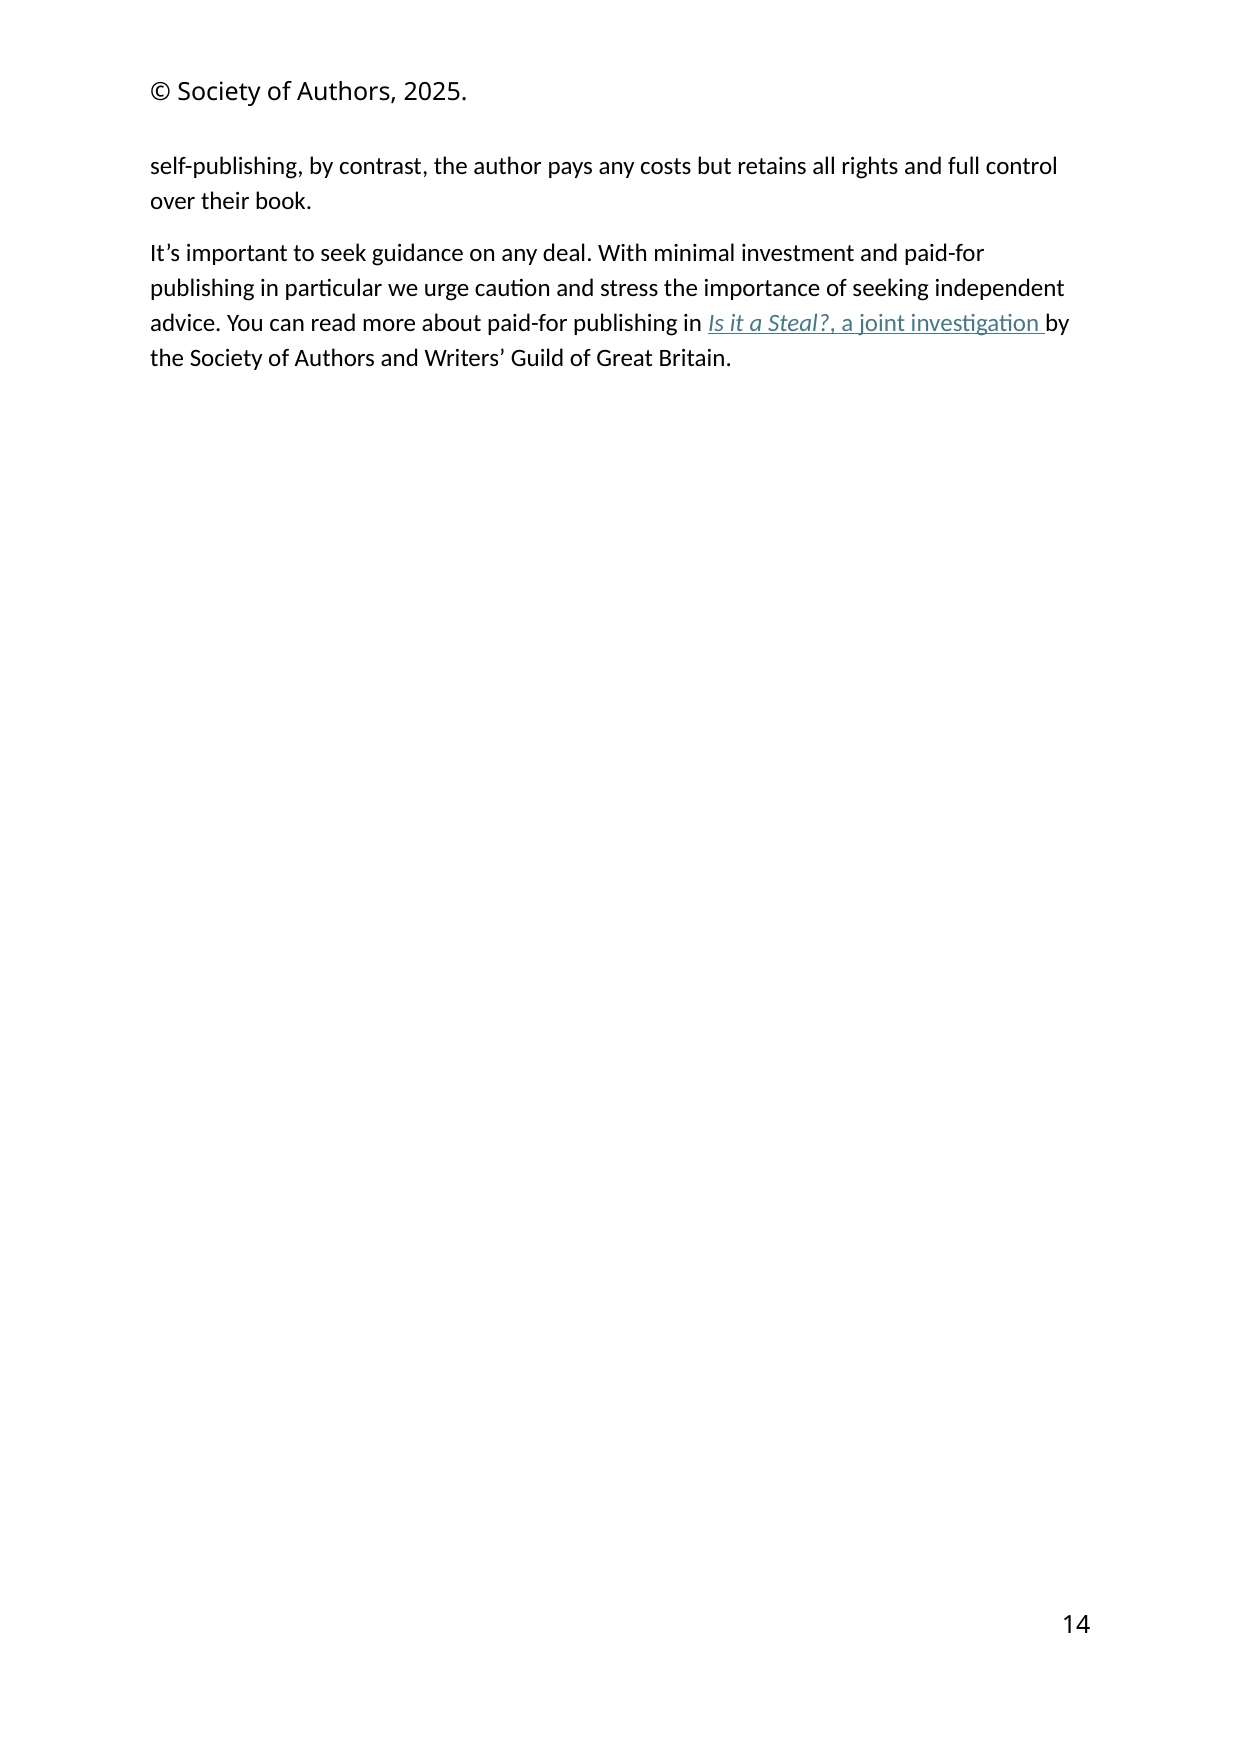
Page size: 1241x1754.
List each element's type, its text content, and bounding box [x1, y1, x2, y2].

text It’s important to seek guidance on any deal. With minimal investment and paid-for publishing in particular we urge caution and stress the importance of seeking independent advice. You can read more about paid-for publishing in Is it a Steal?, a joint investigation by the Society of Authors and Writers’ Guild of Great Britain. [150, 237, 1090, 372]
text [150, 150, 1090, 216]
